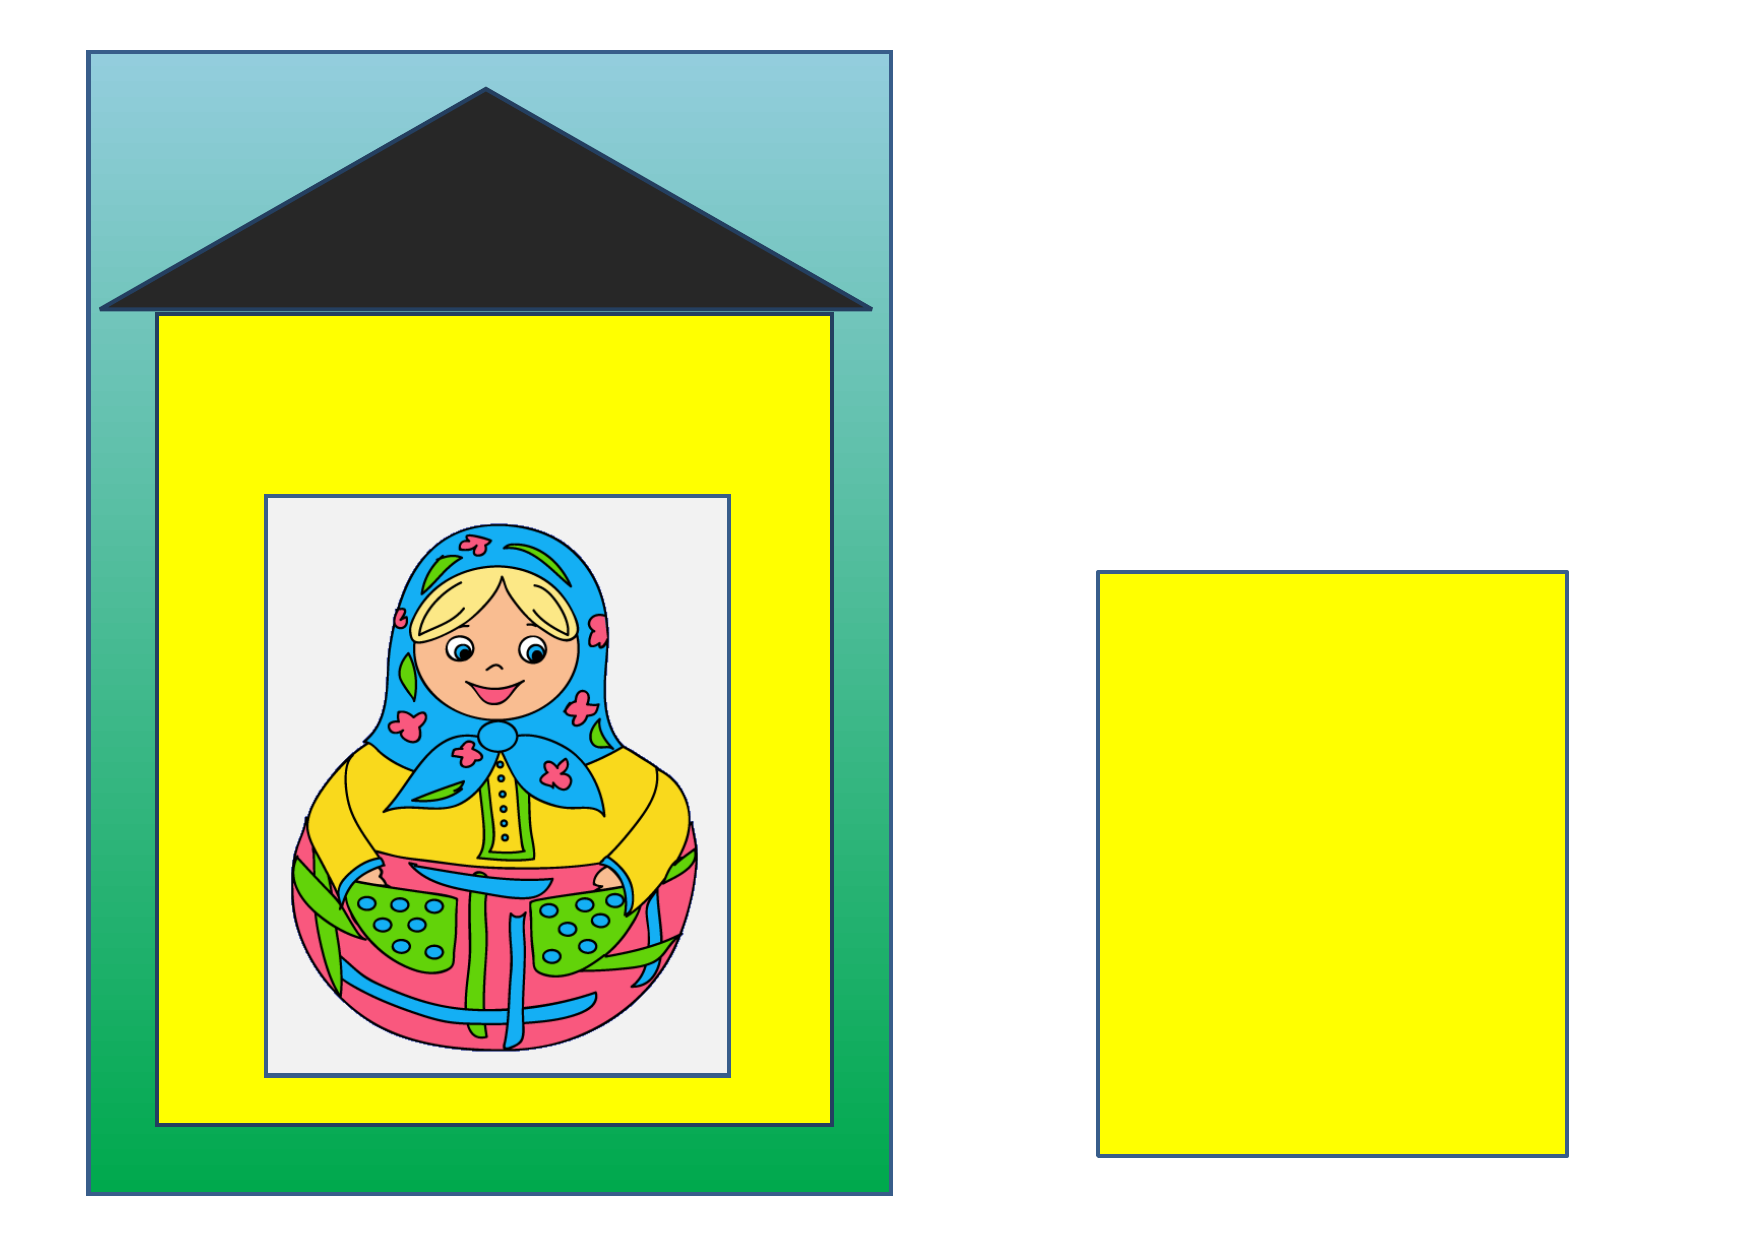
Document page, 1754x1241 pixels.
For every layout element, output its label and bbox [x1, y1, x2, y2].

picture [287, 505, 709, 1066]
